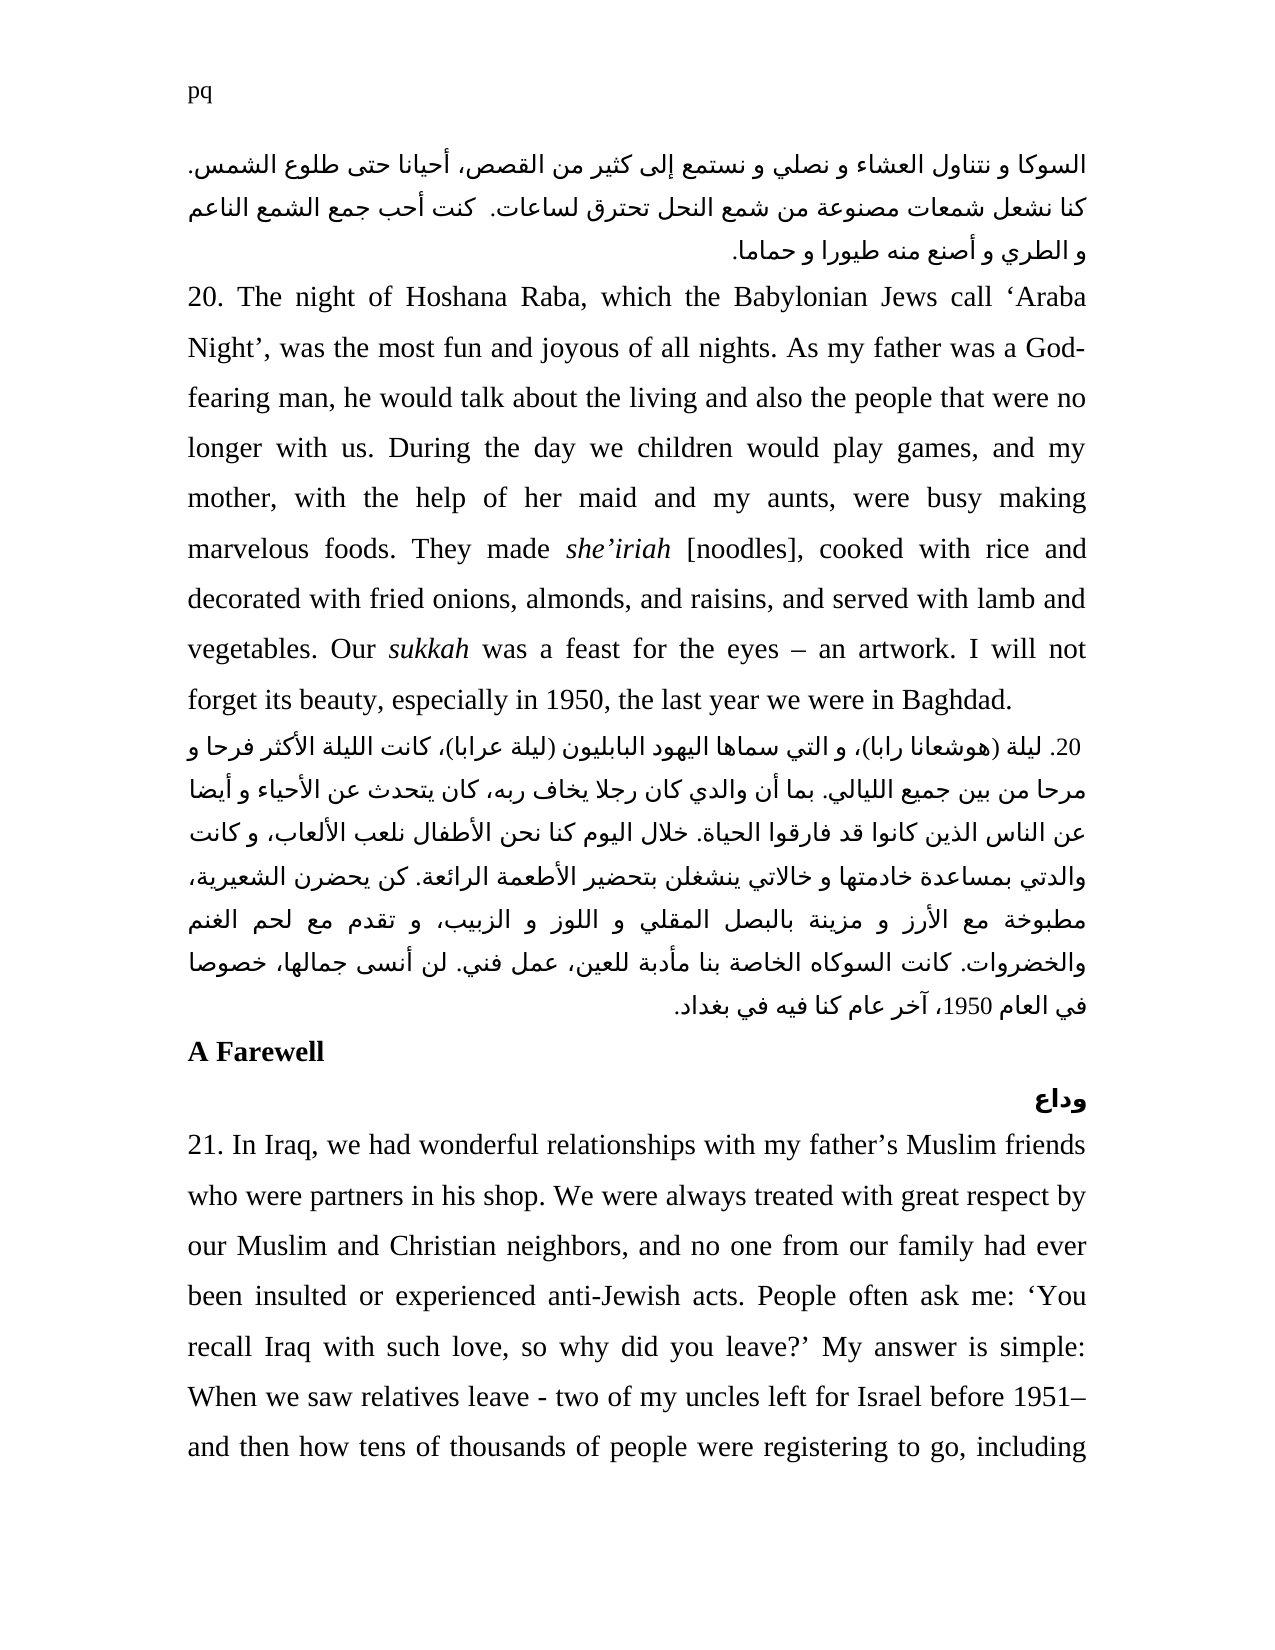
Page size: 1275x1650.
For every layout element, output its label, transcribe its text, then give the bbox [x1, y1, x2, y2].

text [187, 150, 1087, 265]
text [187, 1127, 1087, 1463]
text 20. ليلة (هوشعانا رابا)، و التي سماها اليهود البابليون (ليلة عرابا)، كانت الليلة الأكثر فرحا و مرحا من بين جميع الليالي. بما أن والدي كان رجلا يخاف ربه، كان يتحدث عن الأحياء و أيضا عن الناس الذين كانوا قد فارقوا الحياة. خلال اليوم كنا نحن الأطفال نلعب الألعاب، و كانت والدتي بمساعدة خادمتها و خالاتي ينشغلن بتحضير الأطعمة الرائعة. كن يحضرن الشعيرية، مطبوخة مع الأرز و مزينة بالبصل المقلي و اللوز و الزبيب، و تقدم مع لحم الغنم والخضروات. كانت السوكاه الخاصة بنا مأدبة للعين، عمل فني. لن أنسى جمالها، خصوصا في العام 1950، آخر عام كنا فيه في بغداد. [187, 732, 1087, 1020]
text 20. The night of Hoshana Raba, which the Babylonian Jews call ‘Araba Night’, was the most fun and joyous of all nights. As my father was a God-fearing man, he would talk about the living and also the people that were no longer with us. During the day we children would play games, and my mother, with the help of her maid and my aunts, were busy making marvelous foods. They made she’iriah [noodles], cooked with rice and decorated with fried onions, almonds, and raisins, and served with lamb and vegetables. Our sukkah was a feast for the eyes – an artwork. I will not forget its beauty, especially in 1950, the last year we were in Baghdad. [187, 279, 1087, 715]
text وداع [187, 1084, 1087, 1113]
text A Farewell [187, 1034, 1087, 1068]
